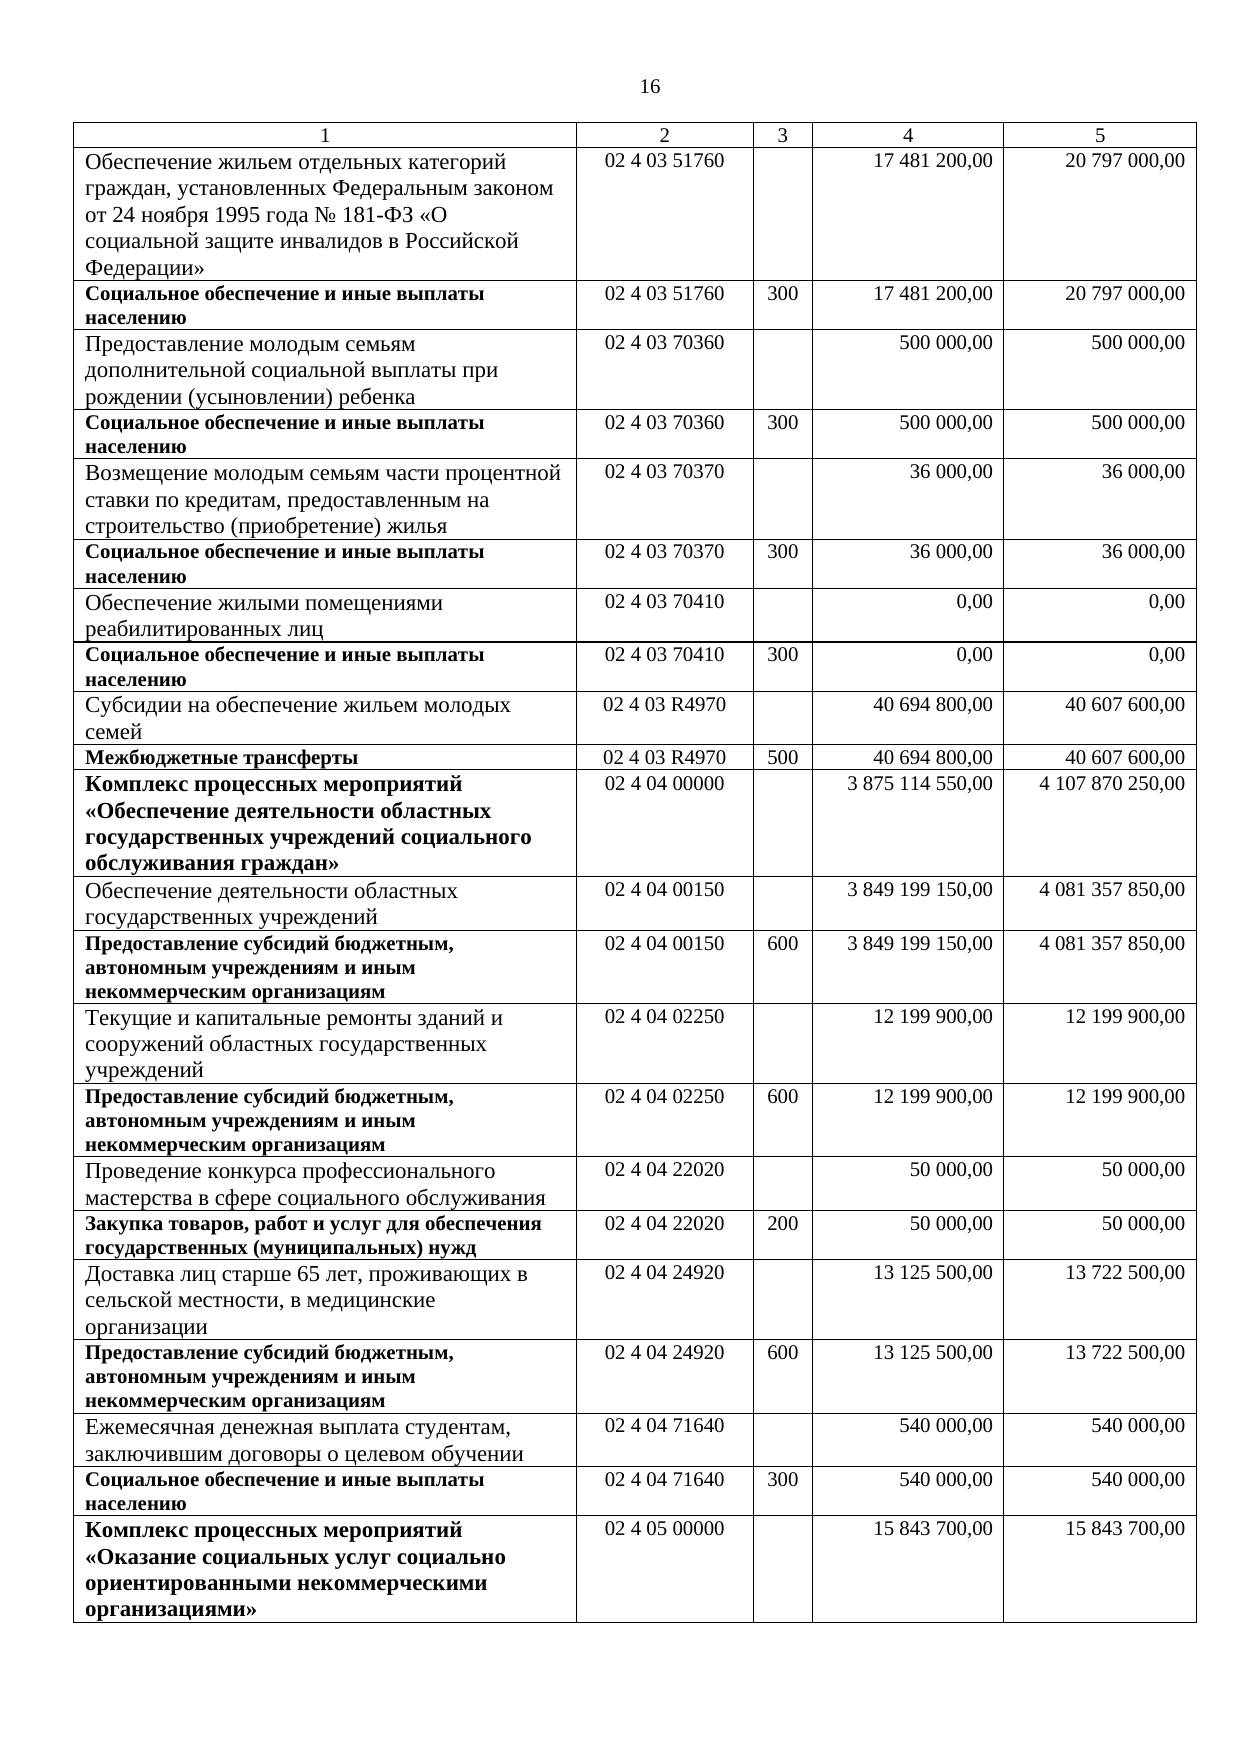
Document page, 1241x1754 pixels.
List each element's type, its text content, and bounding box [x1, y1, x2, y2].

table_cell 200 [754, 1211, 812, 1259]
table_cell Предоставление молодым семьям дополнительной социальной выплаты при рождении (усыновлении) ребенка [74, 330, 576, 409]
table_cell [754, 877, 812, 929]
table_cell [754, 459, 812, 538]
table_cell 02 4 04 02250 [577, 1084, 753, 1156]
table_cell 02 4 04 24920 [577, 1340, 753, 1412]
table_cell 02 4 04 22020 [577, 1157, 753, 1210]
table_cell Социальное обеспечение и иные выплаты населению [74, 643, 576, 691]
table_cell 02 4 04 00150 [577, 877, 753, 929]
table_cell 540 000,00 [813, 1467, 1003, 1515]
table_cell Возмещение молодым семьям части процентной ставки по кредитам, предоставленным на строительство (приобретение) жилья [74, 459, 576, 538]
table_cell 40 694 800,00 [813, 692, 1003, 744]
table_cell 300 [754, 410, 812, 458]
table_cell Социальное обеспечение и иные выплаты населению [74, 540, 576, 588]
table_cell Социальное обеспечение и иные выплаты населению [74, 410, 576, 458]
table_cell 02 4 03 70410 [577, 589, 753, 641]
table_cell 02 4 05 00000 [577, 1516, 753, 1622]
table_header 1 [74, 123, 576, 147]
table_cell 4 107 870 250,00 [1004, 770, 1196, 876]
table_cell 02 4 03 70410 [577, 643, 753, 691]
table_cell 02 4 04 00150 [577, 931, 753, 1003]
table_cell 500 000,00 [1004, 330, 1196, 409]
table_cell [754, 1004, 812, 1083]
table_cell 02 4 03 70370 [577, 459, 753, 538]
table_cell 02 4 03 70370 [577, 540, 753, 588]
table_cell 15 843 700,00 [813, 1516, 1003, 1622]
table_cell 13 722 500,00 [1004, 1260, 1196, 1339]
table_cell 40 607 600,00 [1004, 692, 1196, 744]
table_cell 0,00 [1004, 643, 1196, 691]
table_cell 02 4 03 R4970 [577, 745, 753, 769]
table_cell 600 [754, 931, 812, 1003]
table_cell 40 694 800,00 [813, 745, 1003, 769]
table_cell Обеспечение деятельности областных государственных учреждений [74, 877, 576, 929]
table_cell Комплекс процессных мероприятий «Оказание социальных услуг социально ориентированными некоммерческими организациями» [74, 1516, 576, 1622]
table_cell 13 125 500,00 [813, 1340, 1003, 1412]
table_cell 02 4 03 51760 [577, 281, 753, 329]
table_cell 500 [754, 745, 812, 769]
table_cell [754, 692, 812, 744]
table_cell 17 481 200,00 [813, 148, 1003, 280]
table_cell [754, 330, 812, 409]
table_cell 02 4 04 71640 [577, 1467, 753, 1515]
table_cell 600 [754, 1084, 812, 1156]
table_cell 300 [754, 643, 812, 691]
table_cell 4 081 357 850,00 [1004, 877, 1196, 929]
table_cell Предоставление субсидий бюджетным, автономным учреждениям и иным некоммерческим организациям [74, 931, 576, 1003]
table_cell 540 000,00 [1004, 1414, 1196, 1466]
table_cell 50 000,00 [1004, 1157, 1196, 1210]
table_cell 02 4 04 71640 [577, 1414, 753, 1466]
table_cell Закупка товаров, работ и услуг для обеспечения государственных (муниципальных) нужд [74, 1211, 576, 1259]
table_cell [754, 1260, 812, 1339]
table_cell Межбюджетные трансферты [74, 745, 576, 769]
table_cell 3 875 114 550,00 [813, 770, 1003, 876]
table_header 4 [813, 123, 1003, 147]
table_cell 15 843 700,00 [1004, 1516, 1196, 1622]
table_cell 50 000,00 [813, 1157, 1003, 1210]
table_cell 36 000,00 [813, 540, 1003, 588]
table_cell Доставка лиц старше 65 лет, проживающих в сельской местности, в медицинские организации [74, 1260, 576, 1339]
table_cell 02 4 03 70360 [577, 330, 753, 409]
table_cell [754, 1414, 812, 1466]
table_header 3 [754, 123, 812, 147]
table_header 2 [577, 123, 753, 147]
table_cell 0,00 [1004, 589, 1196, 641]
table_cell 13 722 500,00 [1004, 1340, 1196, 1412]
table_cell Субсидии на обеспечение жильем молодых семей [74, 692, 576, 744]
table_cell 12 199 900,00 [813, 1004, 1003, 1083]
table_cell Обеспечение жильем отдельных категорий граждан, установленных Федеральным законом от 24 ноября 1995 года № 181-ФЗ «О социальной защите инвалидов в Российской Федерации» [74, 148, 576, 280]
table_cell Социальное обеспечение и иные выплаты населению [74, 281, 576, 329]
table_cell 500 000,00 [1004, 410, 1196, 458]
table_cell Ежемесячная денежная выплата студентам, заключившим договоры о целевом обучении [74, 1414, 576, 1466]
table_cell 300 [754, 540, 812, 588]
table_cell [754, 1516, 812, 1622]
table_cell 0,00 [813, 589, 1003, 641]
table_cell [754, 148, 812, 280]
table_cell 300 [754, 281, 812, 329]
table_cell 4 081 357 850,00 [1004, 931, 1196, 1003]
table_cell 540 000,00 [813, 1414, 1003, 1466]
table_cell 0,00 [813, 643, 1003, 691]
table_cell 12 199 900,00 [1004, 1004, 1196, 1083]
table_header 5 [1004, 123, 1196, 147]
table_cell 12 199 900,00 [1004, 1084, 1196, 1156]
table_cell 300 [754, 1467, 812, 1515]
table_cell Предоставление субсидий бюджетным, автономным учреждениям и иным некоммерческим организациям [74, 1084, 576, 1156]
table_cell [754, 589, 812, 641]
table_cell Проведение конкурса профессионального мастерства в сфере социального обслуживания [74, 1157, 576, 1210]
table_cell 17 481 200,00 [813, 281, 1003, 329]
table_cell [754, 1157, 812, 1210]
table_cell 600 [754, 1340, 812, 1412]
table_cell Текущие и капитальные ремонты зданий и сооружений областных государственных учреждений [74, 1004, 576, 1083]
table_cell 02 4 03 51760 [577, 148, 753, 280]
table_cell 500 000,00 [813, 410, 1003, 458]
table_cell 36 000,00 [1004, 459, 1196, 538]
table_cell 3 849 199 150,00 [813, 877, 1003, 929]
table_cell 50 000,00 [813, 1211, 1003, 1259]
table_cell 02 4 04 24920 [577, 1260, 753, 1339]
table_cell 36 000,00 [813, 459, 1003, 538]
table_cell 02 4 04 00000 [577, 770, 753, 876]
table_cell 36 000,00 [1004, 540, 1196, 588]
table_cell 20 797 000,00 [1004, 148, 1196, 280]
table_cell 02 4 03 R4970 [577, 692, 753, 744]
table_cell 3 849 199 150,00 [813, 931, 1003, 1003]
table_cell 50 000,00 [1004, 1211, 1196, 1259]
table_cell 02 4 04 22020 [577, 1211, 753, 1259]
table_cell 02 4 03 70360 [577, 410, 753, 458]
table_cell 500 000,00 [813, 330, 1003, 409]
table_cell 540 000,00 [1004, 1467, 1196, 1515]
table_cell 20 797 000,00 [1004, 281, 1196, 329]
table_cell Обеспечение жилыми помещениями реабилитированных лиц [74, 589, 576, 641]
table_cell 13 125 500,00 [813, 1260, 1003, 1339]
table_cell Предоставление субсидий бюджетным, автономным учреждениям и иным некоммерческим организациям [74, 1340, 576, 1412]
table_cell Комплекс процессных мероприятий «Обеспечение деятельности областных государственных учреждений социального обслуживания граждан» [74, 770, 576, 876]
table_cell 40 607 600,00 [1004, 745, 1196, 769]
table_cell [754, 770, 812, 876]
table_cell 12 199 900,00 [813, 1084, 1003, 1156]
table_cell Социальное обеспечение и иные выплаты населению [74, 1467, 576, 1515]
table_cell 02 4 04 02250 [577, 1004, 753, 1083]
